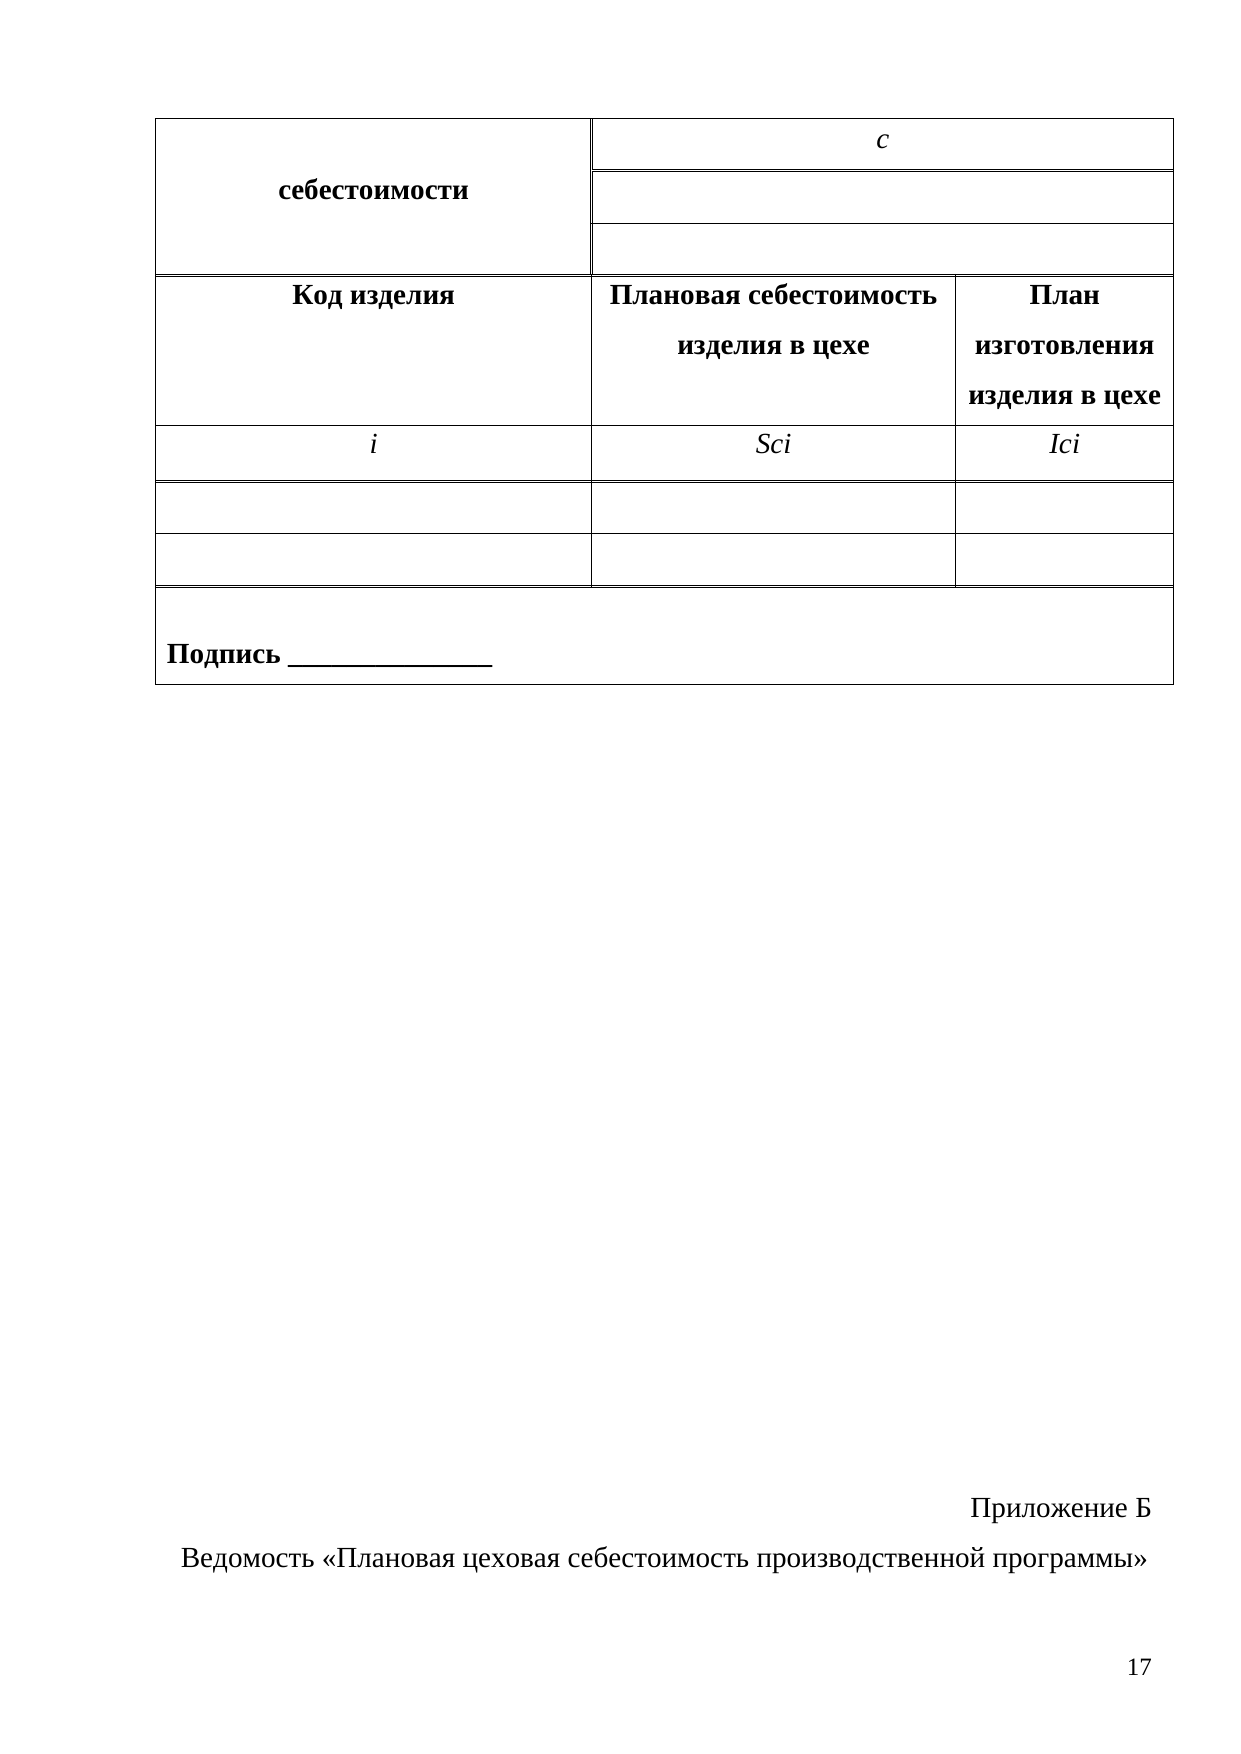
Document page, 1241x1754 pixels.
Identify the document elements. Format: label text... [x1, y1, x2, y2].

table_cell План изготовления изделия в цехе [956, 277, 1173, 425]
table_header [156, 119, 590, 274]
table_cell [156, 483, 591, 533]
table_cell i [156, 426, 591, 480]
table_cell [593, 172, 1173, 222]
table_cell [956, 534, 1173, 584]
table_cell c [593, 119, 1173, 169]
table_cell Sci [592, 426, 955, 480]
table_cell [156, 534, 591, 584]
table_cell [593, 224, 1173, 274]
text Приложение Б [177, 1490, 1152, 1523]
table_cell Код изделия [156, 277, 591, 425]
table_cell [592, 483, 955, 533]
table_cell [956, 483, 1173, 533]
text Ведомость «Плановая цеховая себестоимость производственной программы» [177, 1540, 1152, 1574]
table_cell Плановая себестоимость изделия в цехе [592, 277, 955, 425]
table_cell [592, 534, 955, 584]
table_cell Ici [956, 426, 1173, 480]
table_cell Подпись ______________ [156, 588, 1173, 684]
